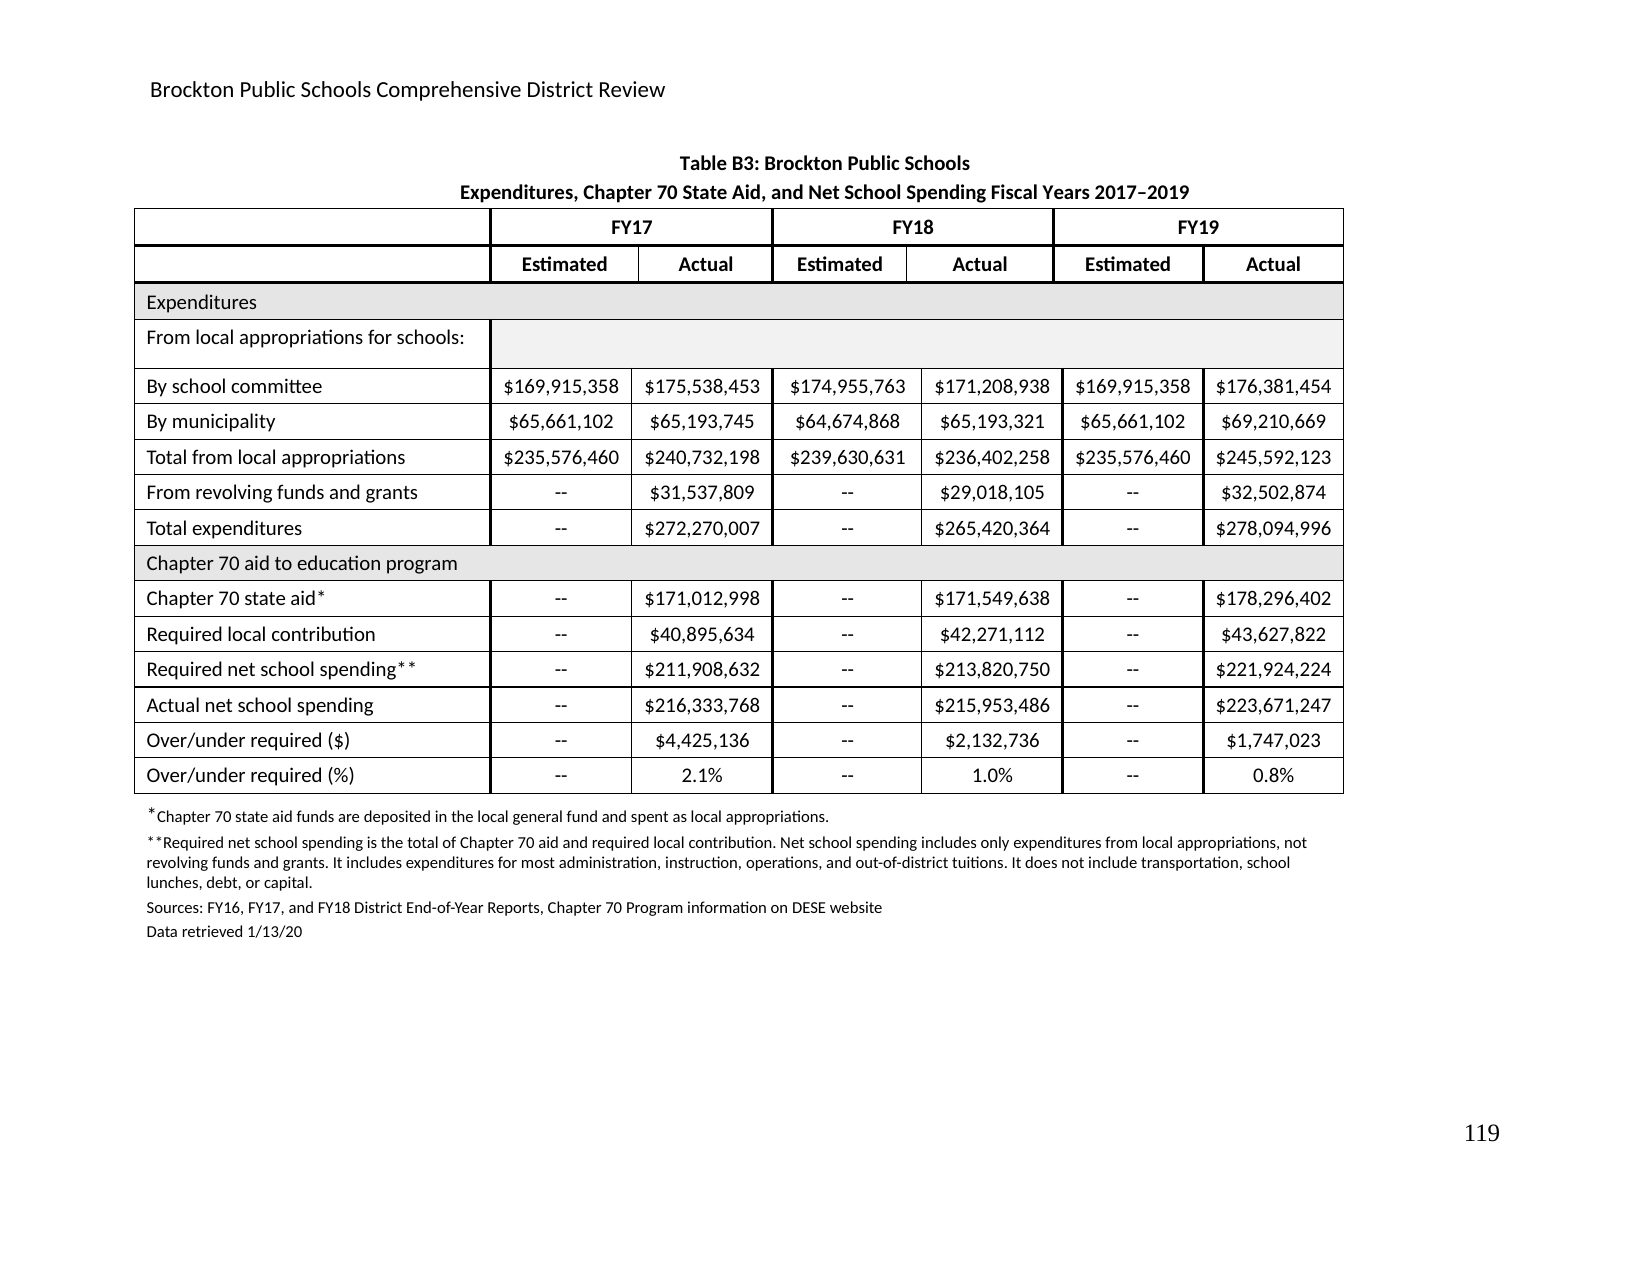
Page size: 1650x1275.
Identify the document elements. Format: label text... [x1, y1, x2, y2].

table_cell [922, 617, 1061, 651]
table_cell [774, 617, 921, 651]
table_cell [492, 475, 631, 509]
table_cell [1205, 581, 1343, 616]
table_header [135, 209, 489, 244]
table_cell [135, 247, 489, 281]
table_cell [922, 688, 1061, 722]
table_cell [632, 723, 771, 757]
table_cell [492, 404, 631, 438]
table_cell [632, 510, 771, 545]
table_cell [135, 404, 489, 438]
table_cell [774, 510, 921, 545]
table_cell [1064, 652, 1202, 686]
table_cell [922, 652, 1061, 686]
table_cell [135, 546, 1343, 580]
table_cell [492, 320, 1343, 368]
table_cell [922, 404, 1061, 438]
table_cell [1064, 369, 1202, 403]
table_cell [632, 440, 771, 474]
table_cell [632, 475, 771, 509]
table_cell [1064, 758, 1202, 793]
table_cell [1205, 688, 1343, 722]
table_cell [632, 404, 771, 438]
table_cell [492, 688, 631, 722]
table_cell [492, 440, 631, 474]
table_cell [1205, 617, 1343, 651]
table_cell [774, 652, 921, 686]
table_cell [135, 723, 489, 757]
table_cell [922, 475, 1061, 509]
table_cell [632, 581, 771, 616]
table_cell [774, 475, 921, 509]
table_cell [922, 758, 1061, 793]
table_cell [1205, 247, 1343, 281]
text Expenditures, Chapter 70 State Aid, and Net School Spending Fiscal Years 2017–2019 [150, 179, 1500, 204]
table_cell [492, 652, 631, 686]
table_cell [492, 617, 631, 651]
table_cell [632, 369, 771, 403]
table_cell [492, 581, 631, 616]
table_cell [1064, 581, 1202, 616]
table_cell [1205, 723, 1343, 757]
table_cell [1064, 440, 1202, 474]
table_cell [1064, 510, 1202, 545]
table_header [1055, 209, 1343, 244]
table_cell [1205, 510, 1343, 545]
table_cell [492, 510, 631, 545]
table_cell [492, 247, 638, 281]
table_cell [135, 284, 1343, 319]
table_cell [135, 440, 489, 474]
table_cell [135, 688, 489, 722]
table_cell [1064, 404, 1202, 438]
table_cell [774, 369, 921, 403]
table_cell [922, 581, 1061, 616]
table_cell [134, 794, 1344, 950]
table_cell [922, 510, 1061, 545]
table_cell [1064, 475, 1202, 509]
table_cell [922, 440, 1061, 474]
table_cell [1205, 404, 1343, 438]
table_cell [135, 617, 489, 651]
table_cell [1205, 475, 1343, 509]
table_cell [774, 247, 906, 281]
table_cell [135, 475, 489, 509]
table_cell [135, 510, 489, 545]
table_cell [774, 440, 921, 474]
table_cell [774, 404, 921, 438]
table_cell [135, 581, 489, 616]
text Table B3: Brockton Public Schools [150, 150, 1500, 175]
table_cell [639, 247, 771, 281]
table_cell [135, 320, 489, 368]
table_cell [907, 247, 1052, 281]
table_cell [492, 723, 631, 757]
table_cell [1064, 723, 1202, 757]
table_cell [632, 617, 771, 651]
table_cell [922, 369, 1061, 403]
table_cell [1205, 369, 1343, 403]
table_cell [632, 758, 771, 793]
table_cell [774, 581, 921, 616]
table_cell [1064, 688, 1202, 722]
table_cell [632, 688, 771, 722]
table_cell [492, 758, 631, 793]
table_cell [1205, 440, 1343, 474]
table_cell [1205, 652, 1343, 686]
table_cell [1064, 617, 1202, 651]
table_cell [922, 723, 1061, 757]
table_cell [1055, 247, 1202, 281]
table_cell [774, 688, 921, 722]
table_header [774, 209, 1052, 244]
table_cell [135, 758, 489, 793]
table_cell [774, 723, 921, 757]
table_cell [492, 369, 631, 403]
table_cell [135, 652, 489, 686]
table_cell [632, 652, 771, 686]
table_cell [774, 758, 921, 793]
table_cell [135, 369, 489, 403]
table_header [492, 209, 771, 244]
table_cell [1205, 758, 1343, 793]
